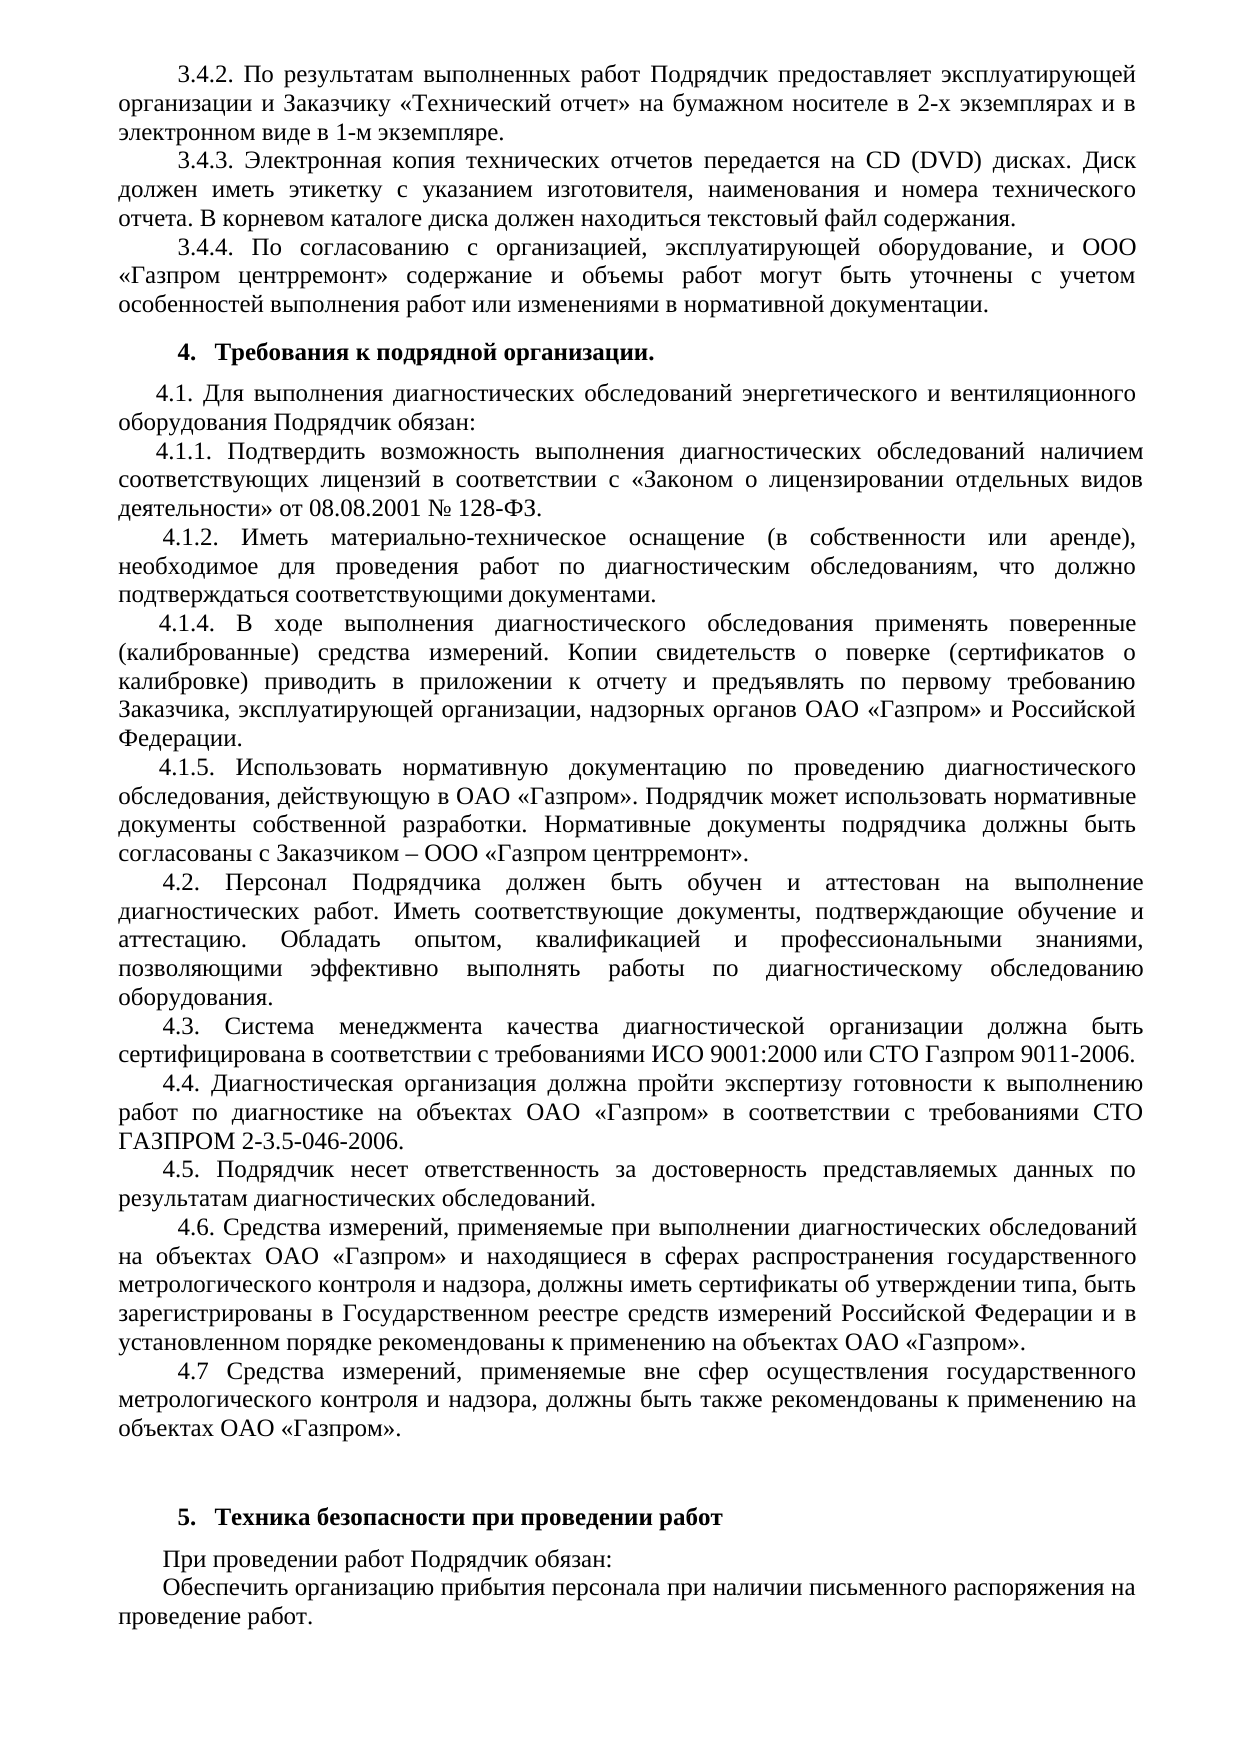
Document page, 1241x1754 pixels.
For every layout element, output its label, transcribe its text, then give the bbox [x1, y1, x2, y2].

text 4.3. Система менеджмента качества диагностической организации должна быть сертифицирована в соответствии с требованиями ИСО 9001:2000 или СТО Газпром 9011-2006. [118, 1011, 1144, 1068]
text 4.1.5. Использовать нормативную документацию по проведению диагностического обследования, действующую в ОАО «Газпром». Подрядчик может использовать нормативные документы собственной разработки. Нормативные документы подрядчика должны быть согласованы c Заказчиком – ООО «Газпром центрремонт». [118, 752, 1137, 867]
text 4.1. Для выполнения диагностических обследований энергетического и вентиляционного оборудования Подрядчик обязан: [118, 378, 1137, 436]
text 4.1.1. Подтвердить возможность выполнения диагностических обследований наличием соответствующих лицензий в соответствии с «Законом о лицензировании отдельных видов деятельности» от 08.08.2001 № 128-ФЗ. [118, 436, 1144, 522]
list Требования к подрядной организации. [177, 337, 1137, 366]
text 4.1.2. Иметь материально-техническое оснащение (в собственности или аренде), необходимое для проведения работ по диагностическим обследованиям, что должно подтверждаться соответствующими документами. [118, 522, 1137, 608]
text 4.7 Средства измерений, применяемые вне сфер осуществления государственного метрологического контроля и надзора, должны быть также рекомендованы к применению на объектах ОАО «Газпром». [118, 1356, 1137, 1442]
text 4.1.4. В ходе выполнения диагностического обследования применять поверенные (калиброванные) средства измерений. Копии свидетельств о поверке (сертификатов о калибровке) приводить в приложении к отчету и предъявлять по первому требованию Заказчика, эксплуатирующей организации, надзорных органов ОАО «Газпром» и Российской Федерации. [118, 608, 1137, 752]
text 4.5. Подрядчик несет ответственность за достоверность представляемых данных по результатам диагностических обследований. [118, 1154, 1137, 1212]
text 4.6. Средства измерений, применяемые при выполнении диагностических обследований на объектах ОАО «Газпром» и находящиеся в сферах распространения государственного метрологического контроля и надзора, должны иметь сертификаты об утверждении типа, быть зарегистрированы в Государственном реестре средств измерений Российской Федерации и в установленном порядке рекомендованы к применению на объектах ОАО «Газпром». [118, 1212, 1137, 1356]
list Техника безопасности при проведении работ [177, 1502, 1137, 1531]
text Обеспечить организацию прибытия персонала при наличии письменного распоряжения на проведение работ. [118, 1572, 1137, 1630]
text 4.4. Диагностическая организация должна пройти экспертизу готовности к выполнению работ по диагностике на объектах ОАО «Газпром» в соответствии с требованиями СТО ГАЗПРОМ 2-3.5-046-2006. [118, 1068, 1144, 1154]
list 4.2. Персонал Подрядчика должен быть обучен и аттестован на выполнение диагностических работ. Иметь соответствующие документы, подтверждающие обучение и аттестацию. Обладать опытом, квалификацией и профессиональными знаниями, позволяющими эффективно выполнять работы по диагностическому обследованию оборудования. [118, 867, 1144, 1011]
text 3.4.3. Электронная копия технических отчетов передается на CD (DVD) дисках. Диск должен иметь этикетку с указанием изготовителя, наименования и номера технического отчета. В корневом каталоге диска должен находиться текстовый файл содержания. [118, 145, 1137, 232]
text При проведении работ Подрядчик обязан: [118, 1544, 1137, 1572]
text 3.4.2. По результатам выполненных работ Подрядчик предоставляет эксплуатирующей организации и Заказчику «Технический отчет» на бумажном носителе в 2-х экземплярах и в электронном виде в 1-м экземпляре. [118, 59, 1137, 145]
text 3.4.4. По согласованию с организацией, эксплуатирующей оборудование, и ООО «Газпром центрремонт» содержание и объемы работ могут быть уточнены с учетом особенностей выполнения работ или изменениями в нормативной документации. [118, 232, 1137, 318]
